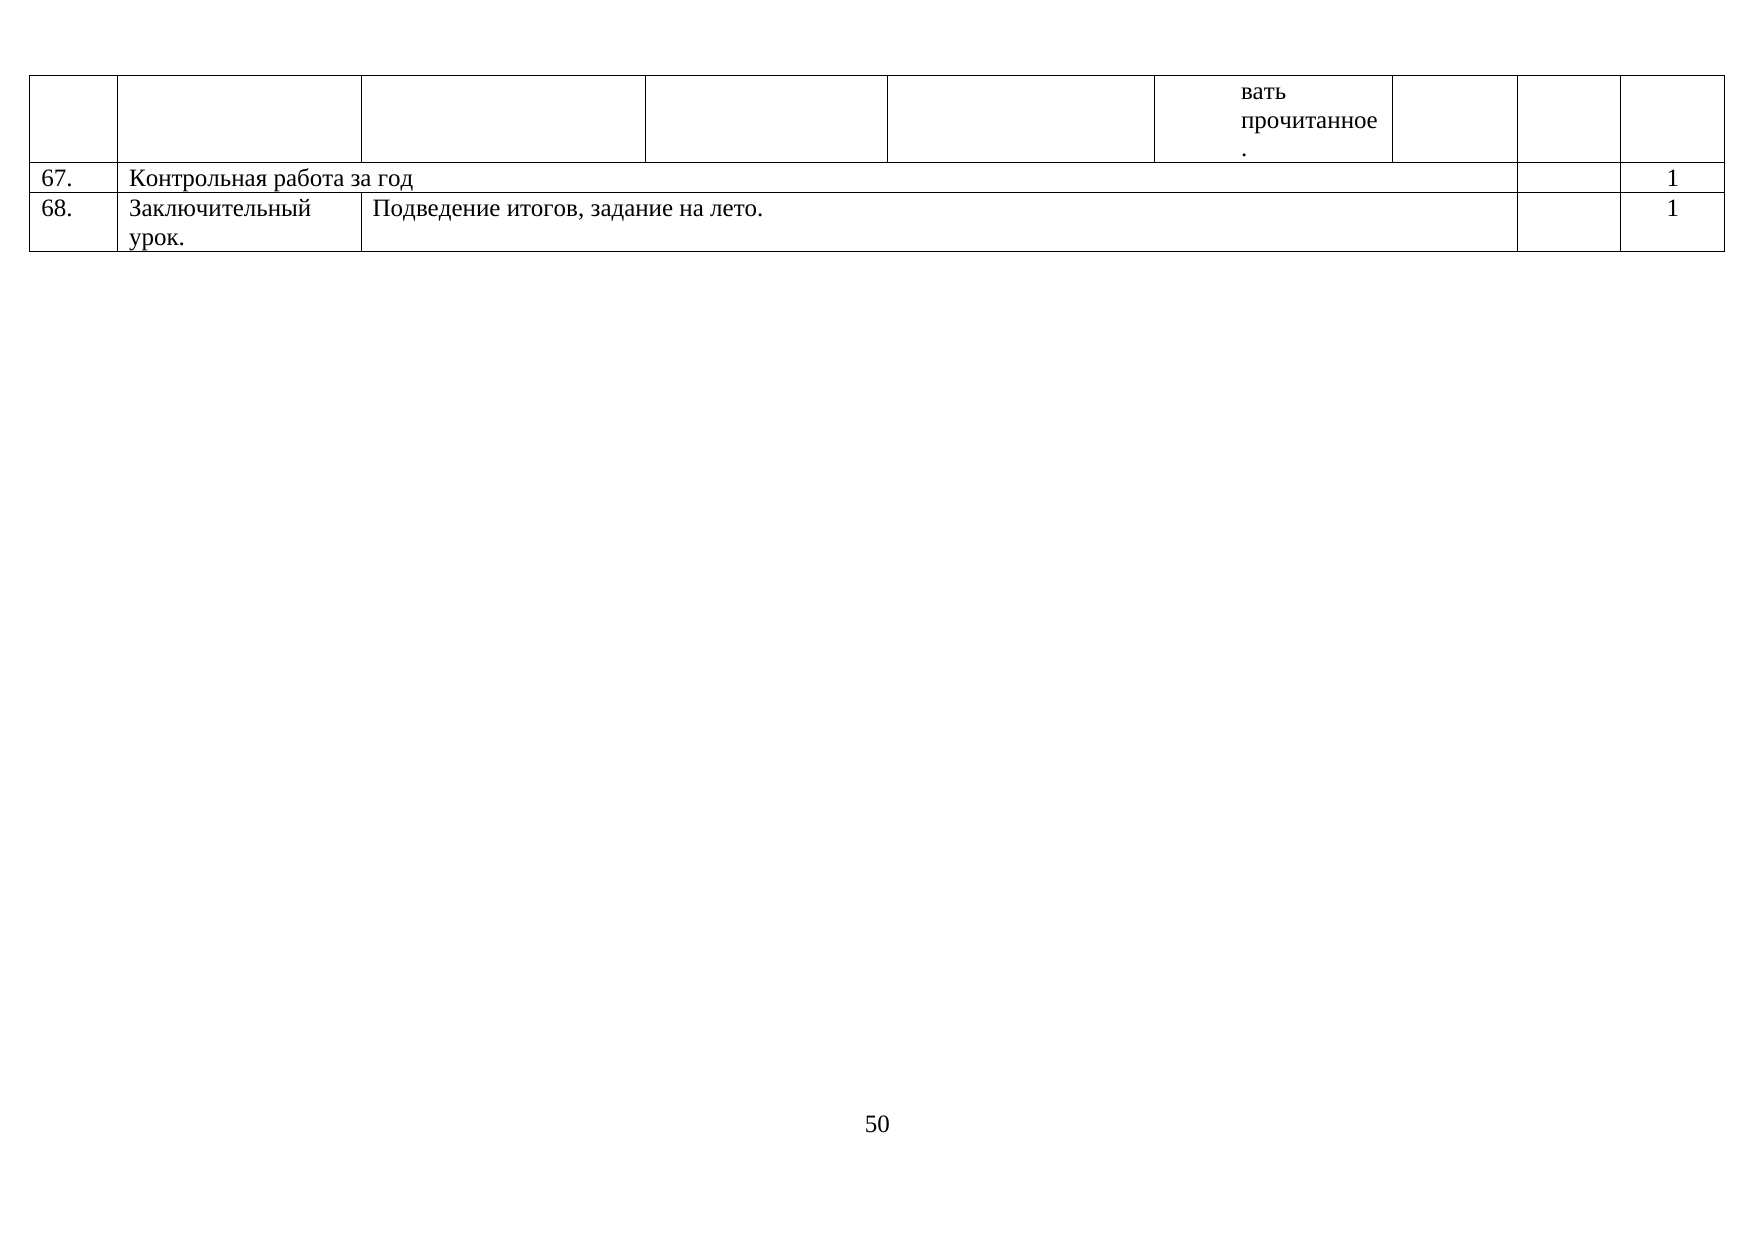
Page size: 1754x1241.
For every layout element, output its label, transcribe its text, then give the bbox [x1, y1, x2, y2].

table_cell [888, 76, 1154, 162]
table_cell [1518, 76, 1620, 162]
table_cell 1 [1621, 76, 1724, 162]
table_cell Подведение итогов, задание на лето. [362, 193, 1517, 251]
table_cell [118, 76, 361, 162]
table_cell [1518, 193, 1620, 251]
table_cell 1 [1621, 193, 1724, 251]
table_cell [646, 76, 887, 162]
table_cell [1393, 76, 1517, 162]
table_cell Контрольная работа за год [118, 163, 1517, 192]
table_cell Заключительный урок. [118, 193, 361, 251]
table_cell [30, 163, 117, 192]
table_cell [362, 76, 645, 162]
table_cell 1 [1621, 163, 1724, 192]
table_cell [30, 193, 117, 251]
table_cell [1155, 76, 1392, 162]
table_cell [1518, 163, 1620, 192]
table_cell [30, 76, 117, 162]
